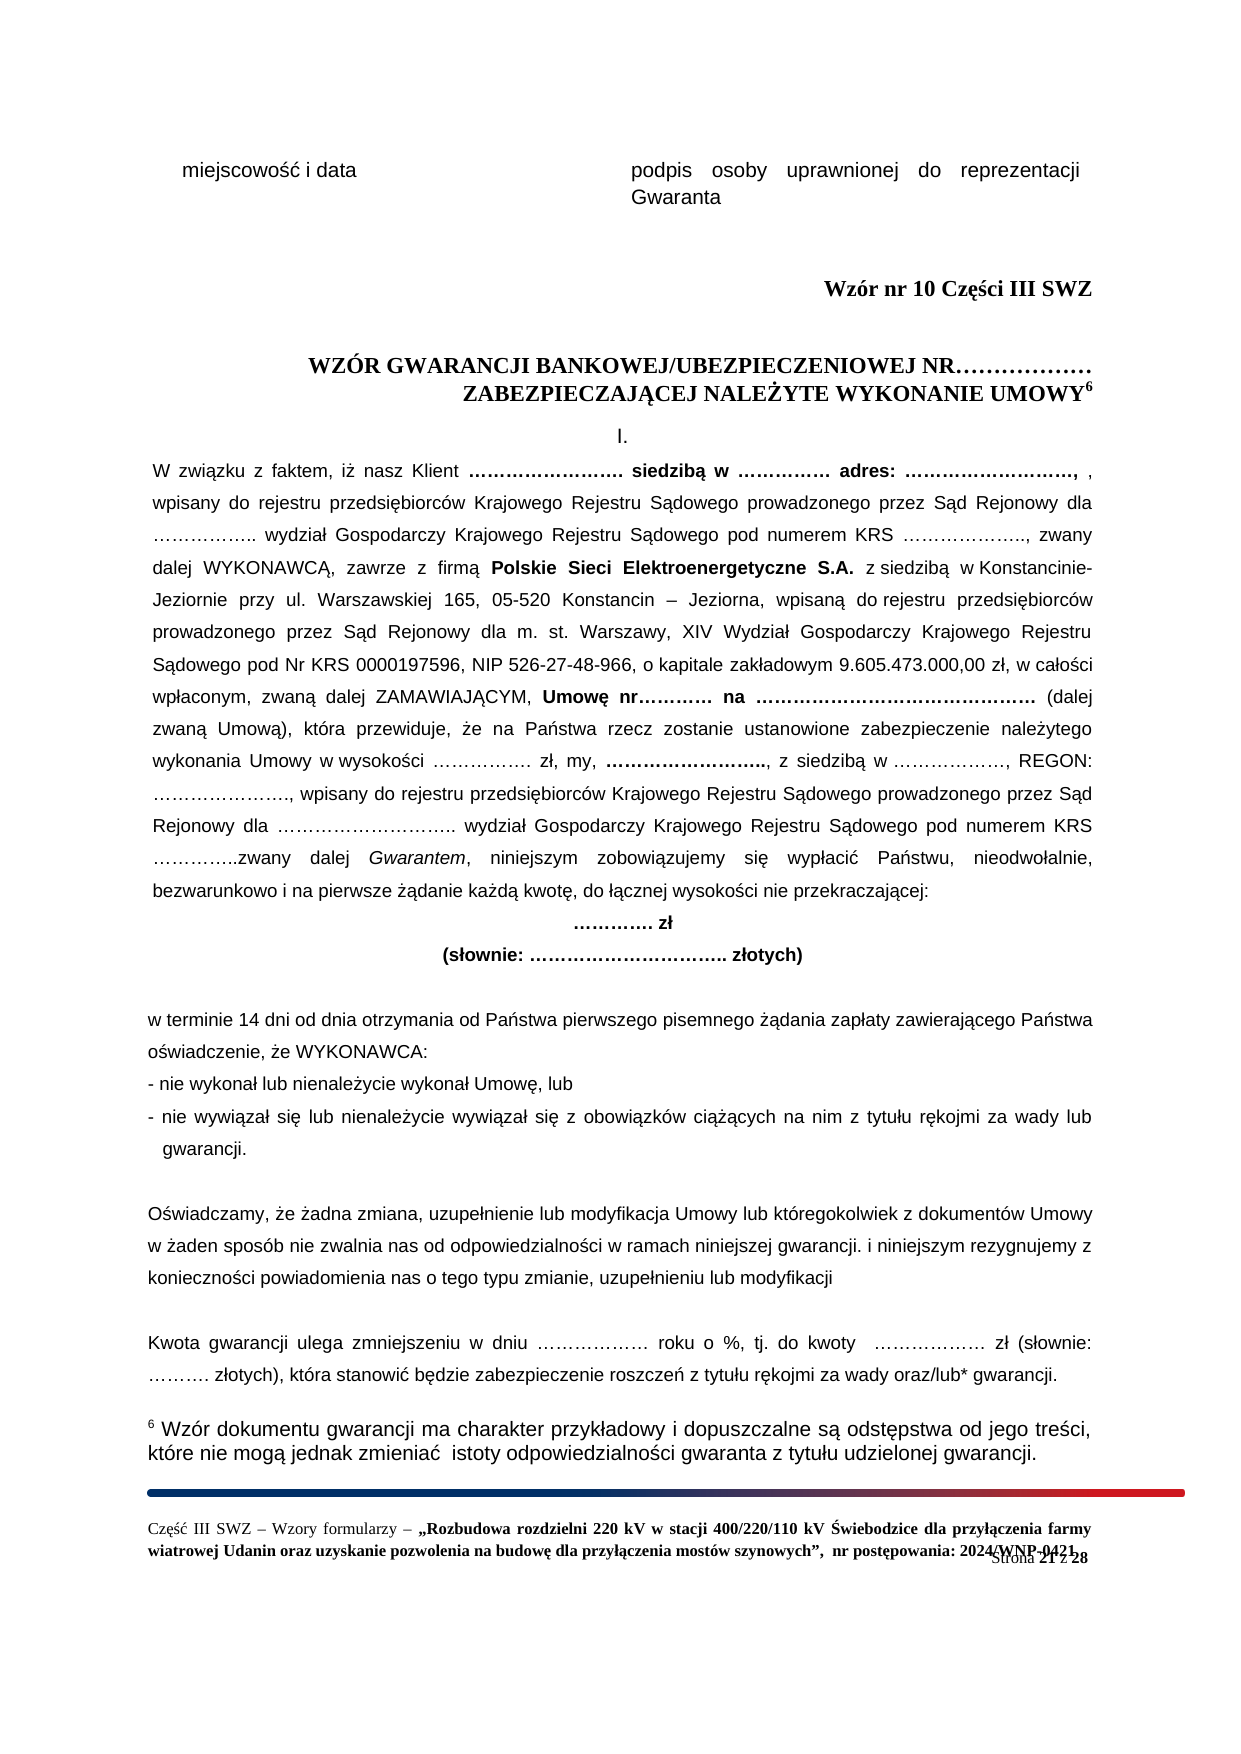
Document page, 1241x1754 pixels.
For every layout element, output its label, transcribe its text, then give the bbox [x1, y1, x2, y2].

text …………. zł [148, 912, 1093, 933]
text W związku z faktem, iż nasz Klient ……………………. siedzibą w …………… adres: ………………………, , wpisany do rejestru przedsiębiorców Krajowego Rejestru Sądowego prowadzonego przez Sąd Rejonowy dla …………….. wydział Gospodarczy Krajowego Rejestru Sądowego pod numerem KRS ……………….., zwany dalej WYKONAWCĄ, zawrze z firmą Polskie Sieci Elektroenergetyczne S.A. z siedzibą w Konstancinie-Jeziornie przy ul. Warszawskiej 165, 05-520 Konstancin – Jeziorna, wpisaną do rejestru przedsiębiorców prowadzonego przez Sąd Rejonowy dla m. st. Warszawy, XIV Wydział Gospodarczy Krajowego Rejestru Sądowego pod Nr KRS 0000197596, NIP 526-27-48-966, o kapitale zakładowym 9.605.473.000,00 zł, w całości wpłaconym, zwaną dalej ZAMAWIAJĄCYM, Umowę nr………… na ……………………………………… (dalej zwaną Umową), która przewiduje, że na Państwa rzecz zostanie ustanowione zabezpieczenie należytego wykonania Umowy w wysokości ……………. zł, my, …………………….., z siedzibą w ………………, REGON: …………………., wpisany do rejestru przedsiębiorców Krajowego Rejestru Sądowego prowadzonego przez Sąd Rejonowy dla ……………………….. wydział Gospodarczy Krajowego Rejestru Sądowego pod numerem KRS …………..zwany dalej Gwarantem, niniejszym zobowiązujemy się wypłacić Państwu, nieodwołalnie, bezwarunkowo i na pierwsze żądanie każdą kwotę, do łącznej wysokości nie przekraczającej: [152, 459, 1093, 901]
table_cell podpis osoby uprawnionej do reprezentacji Gwaranta [620, 158, 1092, 226]
text Kwota gwarancji ulega zmniejszeniu w dniu ……………… roku o %, tj. do kwoty ……………… zł (słownie: ………. złotych), która stanowić będzie zabezpieczenie roszczeń z tytułu rękojmi za wady oraz/lub* gwarancji. [148, 1331, 1093, 1385]
subtitle WZÓR GWARANCJI BANKOWEJ/UBEZPIECZENIOWEJ NR……………… ZABEZPIECZAJĄCEJ NALEŻYTE WYKONANIE UMOWY [177, 352, 1093, 407]
picture [147, 1489, 1185, 1497]
table_cell miejscowość i data [148, 158, 619, 226]
text - nie wywiązał się lub nienależycie wywiązał się z obowiązków ciążących na nim z tytułu rękojmi za wady lub gwarancji. [148, 1105, 1093, 1159]
text Oświadczamy, że żadna zmiana, uzupełnienie lub modyfikacja Umowy lub któregokolwiek z dokumentów Umowy w żaden sposób nie zwalnia nas od odpowiedzialności w ramach niniejszej gwarancji. i niniejszym rezygnujemy z konieczności powiadomienia nas o tego typu zmianie, uzupełnieniu lub modyfikacji [148, 1202, 1093, 1288]
text I. [152, 424, 1093, 448]
text - nie wykonał lub nienależycie wykonał Umowę, lub [148, 1073, 1093, 1095]
text (słownie: ………………………….. złotych) [148, 944, 1093, 966]
subtitle Wzór nr 10 Części III SWZ [177, 276, 1093, 302]
text w terminie 14 dni od dnia otrzymania od Państwa pierwszego pisemnego żądania zapłaty zawierającego Państwa oświadczenie, że WYKONAWCA: [148, 1008, 1093, 1062]
